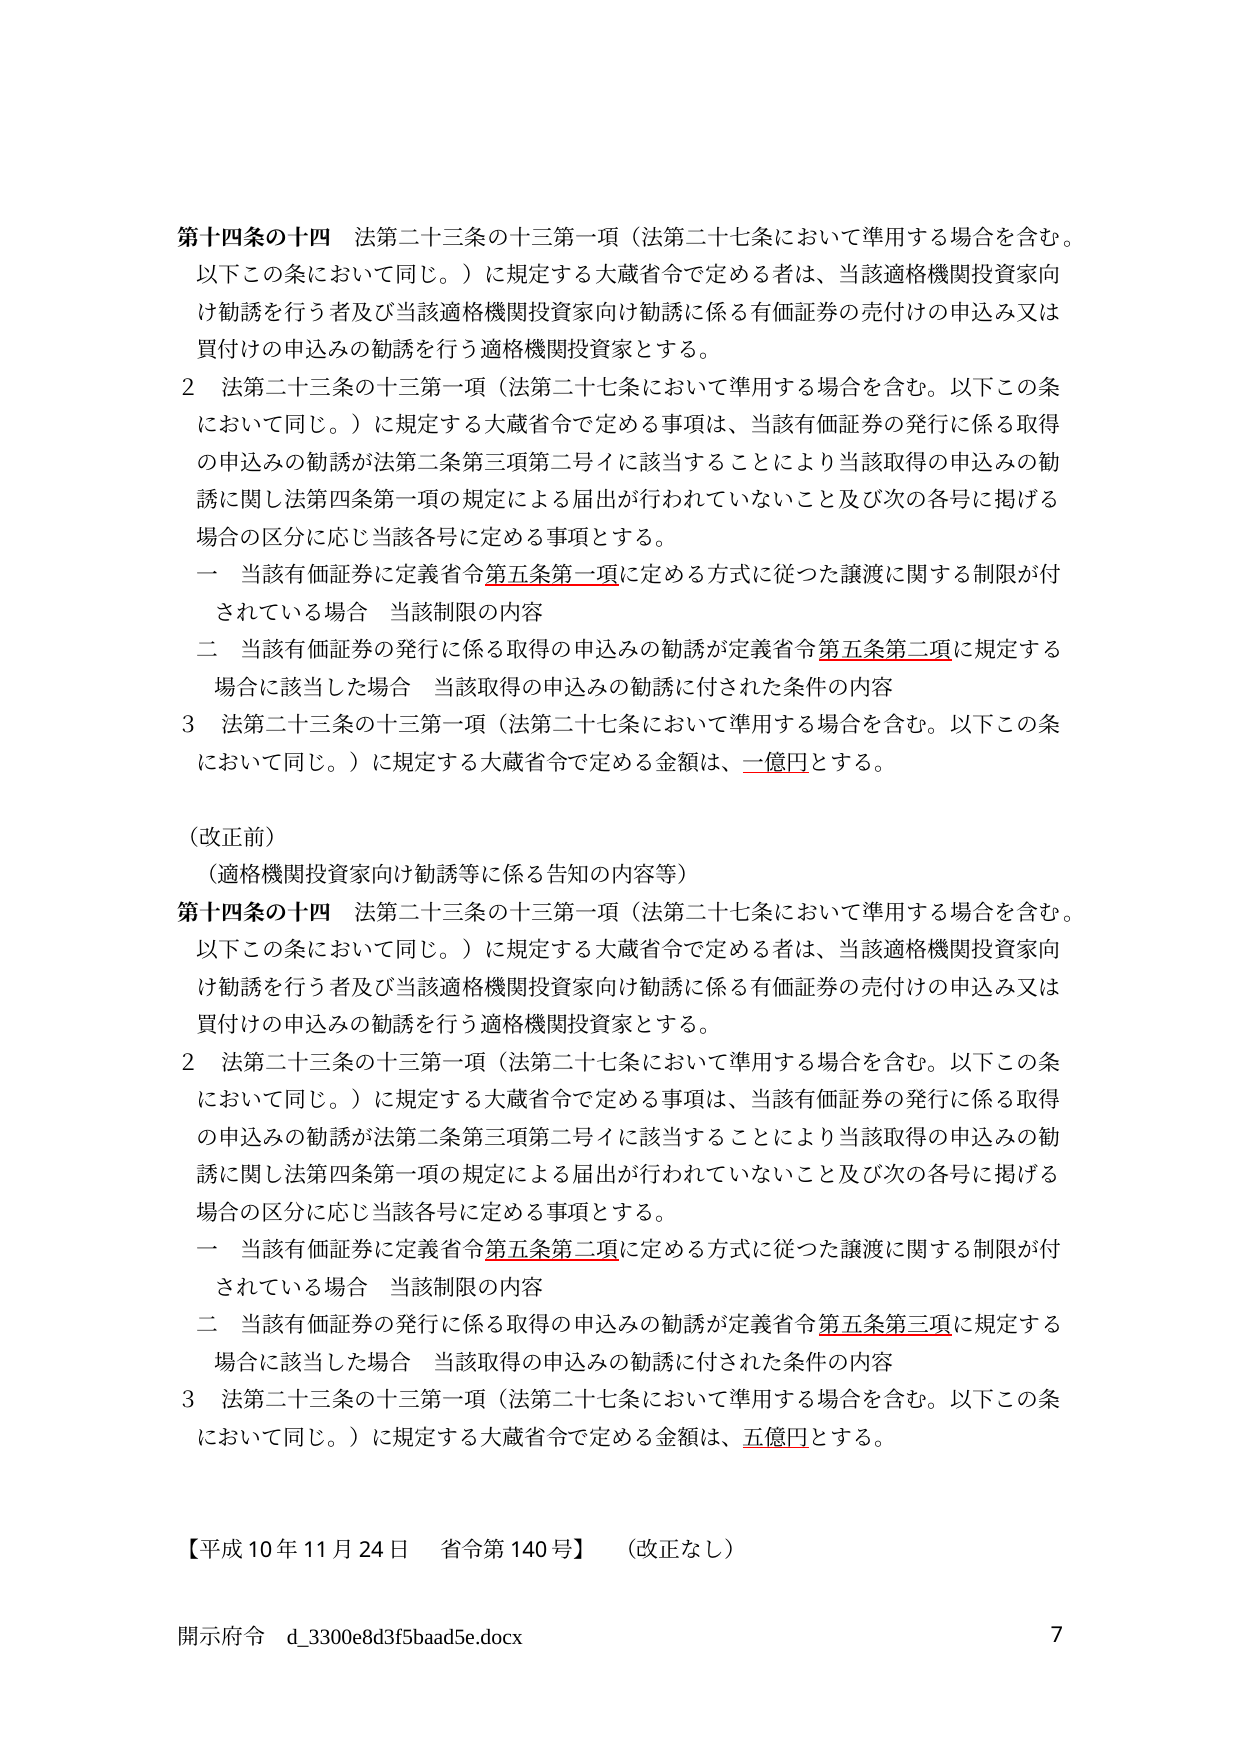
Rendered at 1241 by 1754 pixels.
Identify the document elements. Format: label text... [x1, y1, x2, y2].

text ２ 法第二十三条の十三第一項（法第二十七条において準用する場合を含む。以下この条において同じ。）に規定する大蔵省令で定める事項は、当該有価証券の発行に係る取得の申込みの勧誘が法第二条第三項第二号イに該当することにより当該取得の申込みの勧誘に関し法第四条第一項の規定による届出が行われていないこと及び次の各号に掲げる場合の区分に応じ当該各号に定める事項とする。 [177, 367, 1063, 554]
text 第十四条の十四 法第二十三条の十三第一項（法第二十七条において準用する場合を含む。以下この条において同じ。）に規定する大蔵省令で定める者は、当該適格機関投資家向け勧誘を行う者及び当該適格機関投資家向け勧誘に係る有価証券の売付けの申込み又は買付けの申込みの勧誘を行う適格機関投資家とする。 [177, 892, 1063, 1042]
text 第十四条の十四 法第二十三条の十三第一項（法第二十七条において準用する場合を含む。以下この条において同じ。）に規定する大蔵省令で定める者は、当該適格機関投資家向け勧誘を行う者及び当該適格機関投資家向け勧誘に係る有価証券の売付けの申込み又は買付けの申込みの勧誘を行う適格機関投資家とする。 [177, 217, 1063, 367]
text 二 当該有価証券の発行に係る取得の申込みの勧誘が定義省令第五条第二項に規定する場合に該当した場合 当該取得の申込みの勧誘に付された条件の内容 [196, 629, 1063, 704]
text 一 当該有価証券に定義省令第五条第二項に定める方式に従つた譲渡に関する制限が付されている場合 当該制限の内容 [196, 1229, 1063, 1304]
text （改正前） [177, 817, 1063, 854]
text 一 当該有価証券に定義省令第五条第一項に定める方式に従つた譲渡に関する制限が付されている場合 当該制限の内容 [196, 554, 1063, 629]
text ２ 法第二十三条の十三第一項（法第二十七条において準用する場合を含む。以下この条において同じ。）に規定する大蔵省令で定める事項は、当該有価証券の発行に係る取得の申込みの勧誘が法第二条第三項第二号イに該当することにより当該取得の申込みの勧誘に関し法第四条第一項の規定による届出が行われていないこと及び次の各号に掲げる場合の区分に応じ当該各号に定める事項とする。 [177, 1042, 1063, 1229]
text 【平成10年11月24日 省令第140号】 （改正なし） [177, 1529, 1063, 1567]
text ３ 法第二十三条の十三第一項（法第二十七条において準用する場合を含む。以下この条において同じ。）に規定する大蔵省令で定める金額は、五億円とする。 [177, 1379, 1063, 1454]
text （適格機関投資家向け勧誘等に係る告知の内容等） [196, 854, 1063, 892]
text 二 当該有価証券の発行に係る取得の申込みの勧誘が定義省令第五条第三項に規定する場合に該当した場合 当該取得の申込みの勧誘に付された条件の内容 [196, 1304, 1063, 1379]
text ３ 法第二十三条の十三第一項（法第二十七条において準用する場合を含む。以下この条において同じ。）に規定する大蔵省令で定める金額は、一億円とする。 [177, 704, 1063, 779]
